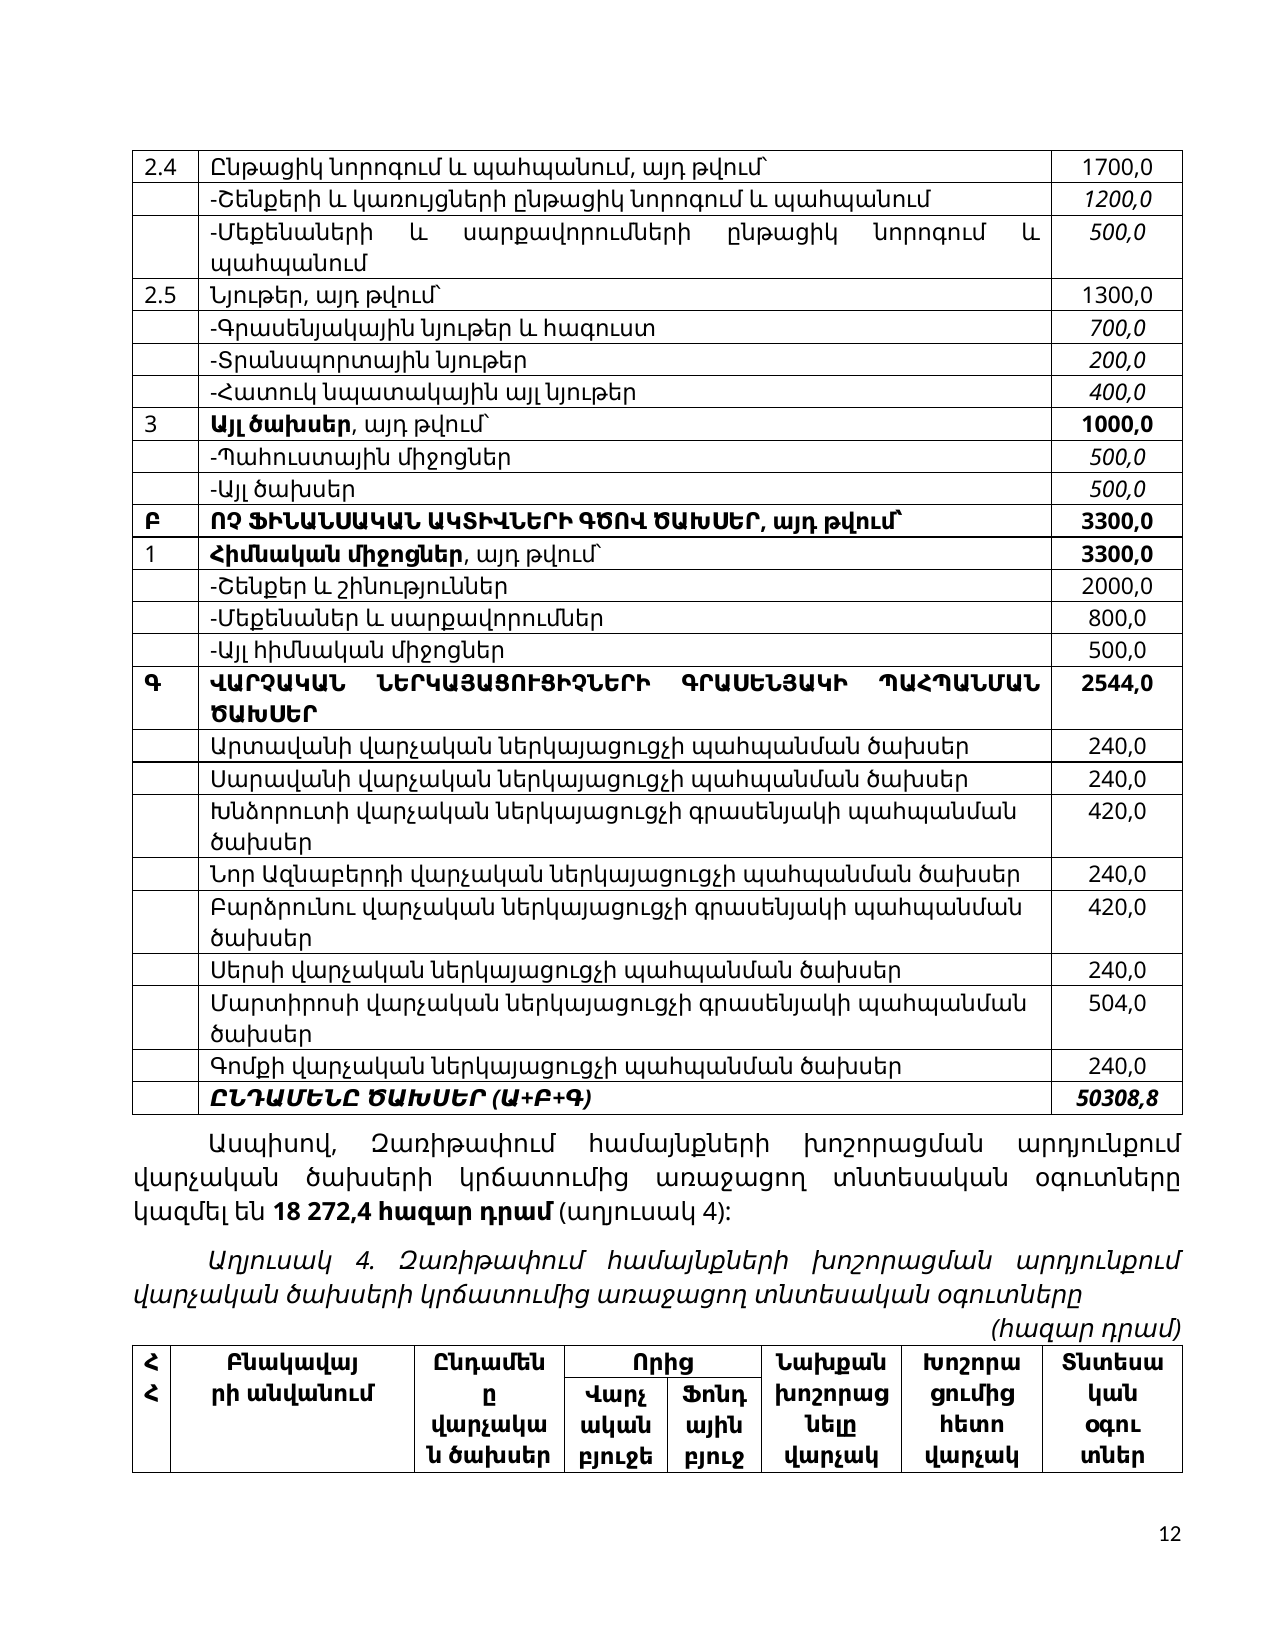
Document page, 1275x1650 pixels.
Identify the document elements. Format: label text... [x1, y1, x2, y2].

table_cell -Շենքերի և կառույցների ընթացիկ նորոգում և պահպանում [199, 183, 1051, 214]
table_cell 240,0 [1052, 954, 1182, 985]
table_cell [133, 763, 198, 794]
table_cell -Շենքեր և շինություններ [199, 570, 1051, 601]
table_cell ՎԱՐՉԱԿԱՆ ՆԵՐԿԱՅԱՑՈՒՑԻՉՆԵՐԻ ԳՐԱՍԵՆՅԱԿԻ ՊԱՀՊԱՆՄԱՆ ԾԱԽՍԵՐ [199, 667, 1051, 729]
table_cell [133, 602, 198, 633]
table_cell Ֆոնդային բյուջե [668, 1378, 761, 1472]
table_cell [133, 795, 198, 857]
table_cell -Հատուկ նպատակային այլ նյութեր [199, 376, 1051, 407]
table_cell 1700,0 [1052, 151, 1182, 182]
text Աղյուսակ 4. Զառիթափում համայնքների խոշորացման արդյունքում վարչական ծախսերի կրճատումից առաջացող տնտեսական օգուտները [133, 1242, 1181, 1310]
table_cell [133, 570, 198, 601]
table_cell Բ [133, 505, 198, 536]
table_cell [133, 473, 198, 504]
table_cell -Պահուստային միջոցներ [199, 441, 1051, 472]
table_cell -Գրասենյակային նյութեր և հագուստ [199, 311, 1051, 343]
table_cell 400,0 [1052, 376, 1182, 407]
table_cell 500,0 [1052, 216, 1182, 278]
table_cell -Այլ հիմնական միջոցներ [199, 634, 1051, 666]
table_cell 240,0 [1052, 1050, 1182, 1081]
table_cell 1300,0 [1052, 279, 1182, 310]
table_cell 3 [133, 408, 198, 439]
table_header Նախքան խոշորաց նելը վարչական ծախսեր [762, 1346, 901, 1472]
table_header Խոշորա ցումից հետո վարչական ծախսեր [902, 1346, 1042, 1472]
table_cell 3300,0 [1052, 538, 1182, 569]
table_cell 500,0 [1052, 473, 1182, 504]
table_cell Սերսի վարչական ներկայացուցչի պահպանման ծախսեր [199, 954, 1051, 985]
text Ասպիսով, Զառիթափում համայնքների խոշորացման արդյունքում վարչական ծախսերի կրճատումից առաջացող տնտեսական օգուտները կազմել են 18 272,4 հազար դրամ (աղյուսակ 4): [133, 1126, 1181, 1228]
table_cell [133, 891, 198, 953]
table_cell [133, 954, 198, 985]
table_cell 500,0 [1052, 634, 1182, 666]
table_cell ԸՆԴԱՄԵՆԸ ԾԱԽՍԵՐ (Ա+Բ+Գ) [199, 1082, 1051, 1113]
table_cell [133, 216, 198, 278]
table_header Բնակավայ րի անվանում [171, 1346, 414, 1472]
text (հազար դրամ) [133, 1310, 1181, 1344]
table_cell [133, 344, 198, 375]
table_cell [133, 311, 198, 343]
table_cell Նյութեր, այդ թվում՝ [199, 279, 1051, 310]
table_cell [133, 986, 198, 1049]
table_cell 2544,0 [1052, 667, 1182, 729]
table_cell 200,0 [1052, 344, 1182, 375]
table_cell [133, 858, 198, 889]
table_cell Նոր Ազնաբերդի վարչական ներկայացուցչի պահպանման ծախսեր [199, 858, 1051, 889]
table_cell Արտավանի վարչական ներկայացուցչի պահպանման ծախսեր [199, 730, 1051, 761]
table_cell 3300,0 [1052, 505, 1182, 536]
table_cell 2000,0 [1052, 570, 1182, 601]
table_cell ՈՉ ՖԻՆԱՆՍԱԿԱՆ ԱԿՏԻՎՆԵՐԻ ԳԾՈՎ ԾԱԽՍԵՐ, այդ թվում՝ [199, 505, 1051, 536]
table_cell [133, 634, 198, 666]
table_header Տնտեսա կան օգուտներ [1043, 1346, 1182, 1472]
table_header Ընդամենը վարչական ծախսեր (2012 թ. փաստացի) [415, 1346, 564, 1472]
table_cell Վարչական բյուջե [565, 1378, 667, 1472]
table_cell Գ [133, 667, 198, 729]
table_cell Խնձորուտի վարչական ներկայացուցչի գրասենյակի պահպանման ծախսեր [199, 795, 1051, 857]
table_cell 500,0 [1052, 441, 1182, 472]
table_cell [133, 730, 198, 761]
table_cell [133, 183, 198, 214]
table_cell 800,0 [1052, 602, 1182, 633]
table_cell [133, 441, 198, 472]
table_cell Սարավանի վարչական ներկայացուցչի պահպանման ծախսեր [199, 763, 1051, 794]
table_cell 1200,0 [1052, 183, 1182, 214]
table_cell 1000,0 [1052, 408, 1182, 439]
table_cell -Այլ ծախսեր [199, 473, 1051, 504]
table_cell -Տրանսպորտային նյութեր [199, 344, 1051, 375]
table_cell 420,0 [1052, 795, 1182, 857]
table_cell [133, 376, 198, 407]
table_cell 240,0 [1052, 858, 1182, 889]
table_cell Մարտիրոսի վարչական ներկայացուցչի գրասենյակի պահպանման ծախսեր [199, 986, 1051, 1049]
table_cell [133, 1050, 198, 1081]
table_cell 2.4 [133, 151, 198, 182]
table_cell Բարձրունու վարչական ներկայացուցչի գրասենյակի պահպանման ծախսեր [199, 891, 1051, 953]
table_cell [133, 1082, 198, 1113]
table_cell 50308,8 [1052, 1082, 1182, 1113]
table_cell 420,0 [1052, 891, 1182, 953]
table_cell 504,0 [1052, 986, 1182, 1049]
table_cell -Մեքենաների և սարքավորումների ընթացիկ նորոգում և պահպանում [199, 216, 1051, 278]
table_cell 2.5 [133, 279, 198, 310]
table_cell Այլ ծախսեր, այդ թվում՝ [199, 408, 1051, 439]
table_cell Գոմքի վարչական ներկայացուցչի պահպանման ծախսեր [199, 1050, 1051, 1081]
table_cell Ընթացիկ նորոգում և պահպանում, այդ թվում՝ [199, 151, 1051, 182]
table_cell 240,0 [1052, 730, 1182, 761]
table_header ՀՀ [133, 1346, 170, 1472]
table_cell 1 [133, 538, 198, 569]
table_cell 240,0 [1052, 763, 1182, 794]
table_cell 700,0 [1052, 311, 1182, 343]
table_cell -Մեքենաներ և սարքավորումներ [199, 602, 1051, 633]
table_header Որից [565, 1346, 761, 1377]
table_cell Հիմնական միջոցներ, այդ թվում՝ [199, 538, 1051, 569]
